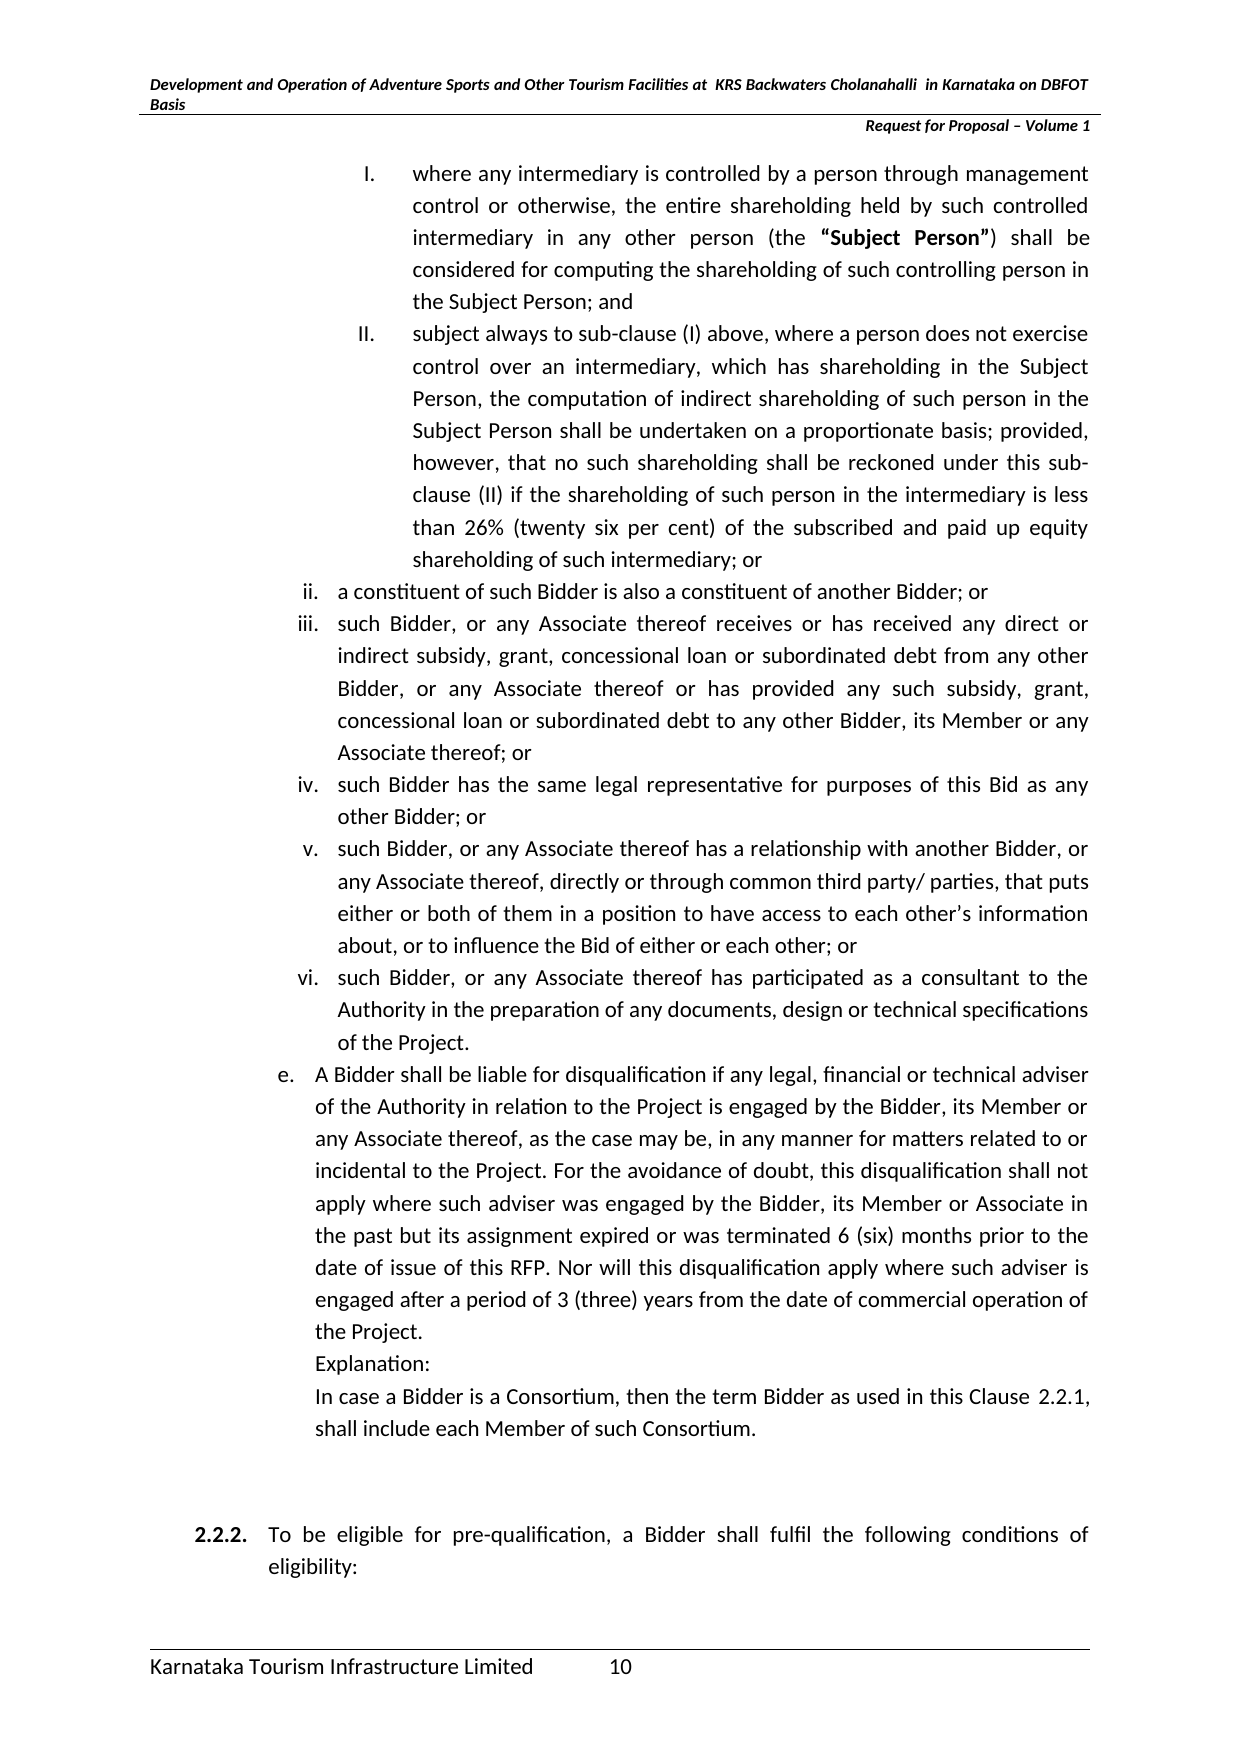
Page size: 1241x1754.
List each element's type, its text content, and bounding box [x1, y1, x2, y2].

list Explanation: [315, 1349, 1090, 1378]
list In case a Bidder is a Consortium, then the term Bidder as used in this Clause 2.2.1, shall include each Member of such Consortium. [315, 1382, 1090, 1442]
list where any intermediary is controlled by a person through management control or otherwise, the entire shareholding held by such controlled intermediary in any other person (the “Subject Person”) shall be considered for computing the shareholding of such controlling person in the Subject Person; and [375, 159, 1090, 315]
list such Bidder, or any Associate thereof has participated as a consultant to the Authority in the preparation of any documents, design or technical specifications of the Project. [319, 963, 1090, 1056]
list To be eligible for pre-qualification, a Bidder shall fulfil the following conditions of eligibility: [194, 1520, 1090, 1580]
list such Bidder, or any Associate thereof receives or has received any direct or indirect subsidy, grant, concessional loan or subordinated debt from any other Bidder, or any Associate thereof or has provided any such subsidy, grant, concessional loan or subordinated debt to any other Bidder, its Member or any Associate thereof; or [319, 609, 1090, 766]
list a constituent of such Bidder is also a constituent of another Bidder; or [319, 577, 1090, 605]
list such Bidder, or any Associate thereof has a relationship with another Bidder, or any Associate thereof, directly or through common third party/ parties, that puts either or both of them in a position to have access to each other’s information about, or to influence the Bid of either or each other; or [319, 834, 1090, 959]
list subject always to sub-clause (I) above, where a person does not exercise control over an intermediary, which has shareholding in the Subject Person, the computation of indirect shareholding of such person in the Subject Person shall be undertaken on a proportionate basis; provided, however, that no such shareholding shall be reckoned under this sub-clause (II) if the shareholding of such person in the intermediary is less than 26% (twenty six per cent) of the subscribed and paid up equity shareholding of such intermediary; or [375, 319, 1090, 573]
list A Bidder shall be liable for disqualification if any legal, financial or technical adviser of the Authority in relation to the Project is engaged by the Bidder, its Member or any Associate thereof, as the case may be, in any manner for matters related to or incidental to the Project. For the avoidance of doubt, this disqualification shall not apply where such adviser was engaged by the Bidder, its Member or Associate in the past but its assignment expired or was terminated 6 (six) months prior to the date of issue of this RFP. Nor will this disqualification apply where such adviser is engaged after a period of 3 (three) years from the date of commercial operation of the Project. [277, 1060, 1090, 1345]
list such Bidder has the same legal representative for purposes of this Bid as any other Bidder; or [319, 770, 1090, 830]
